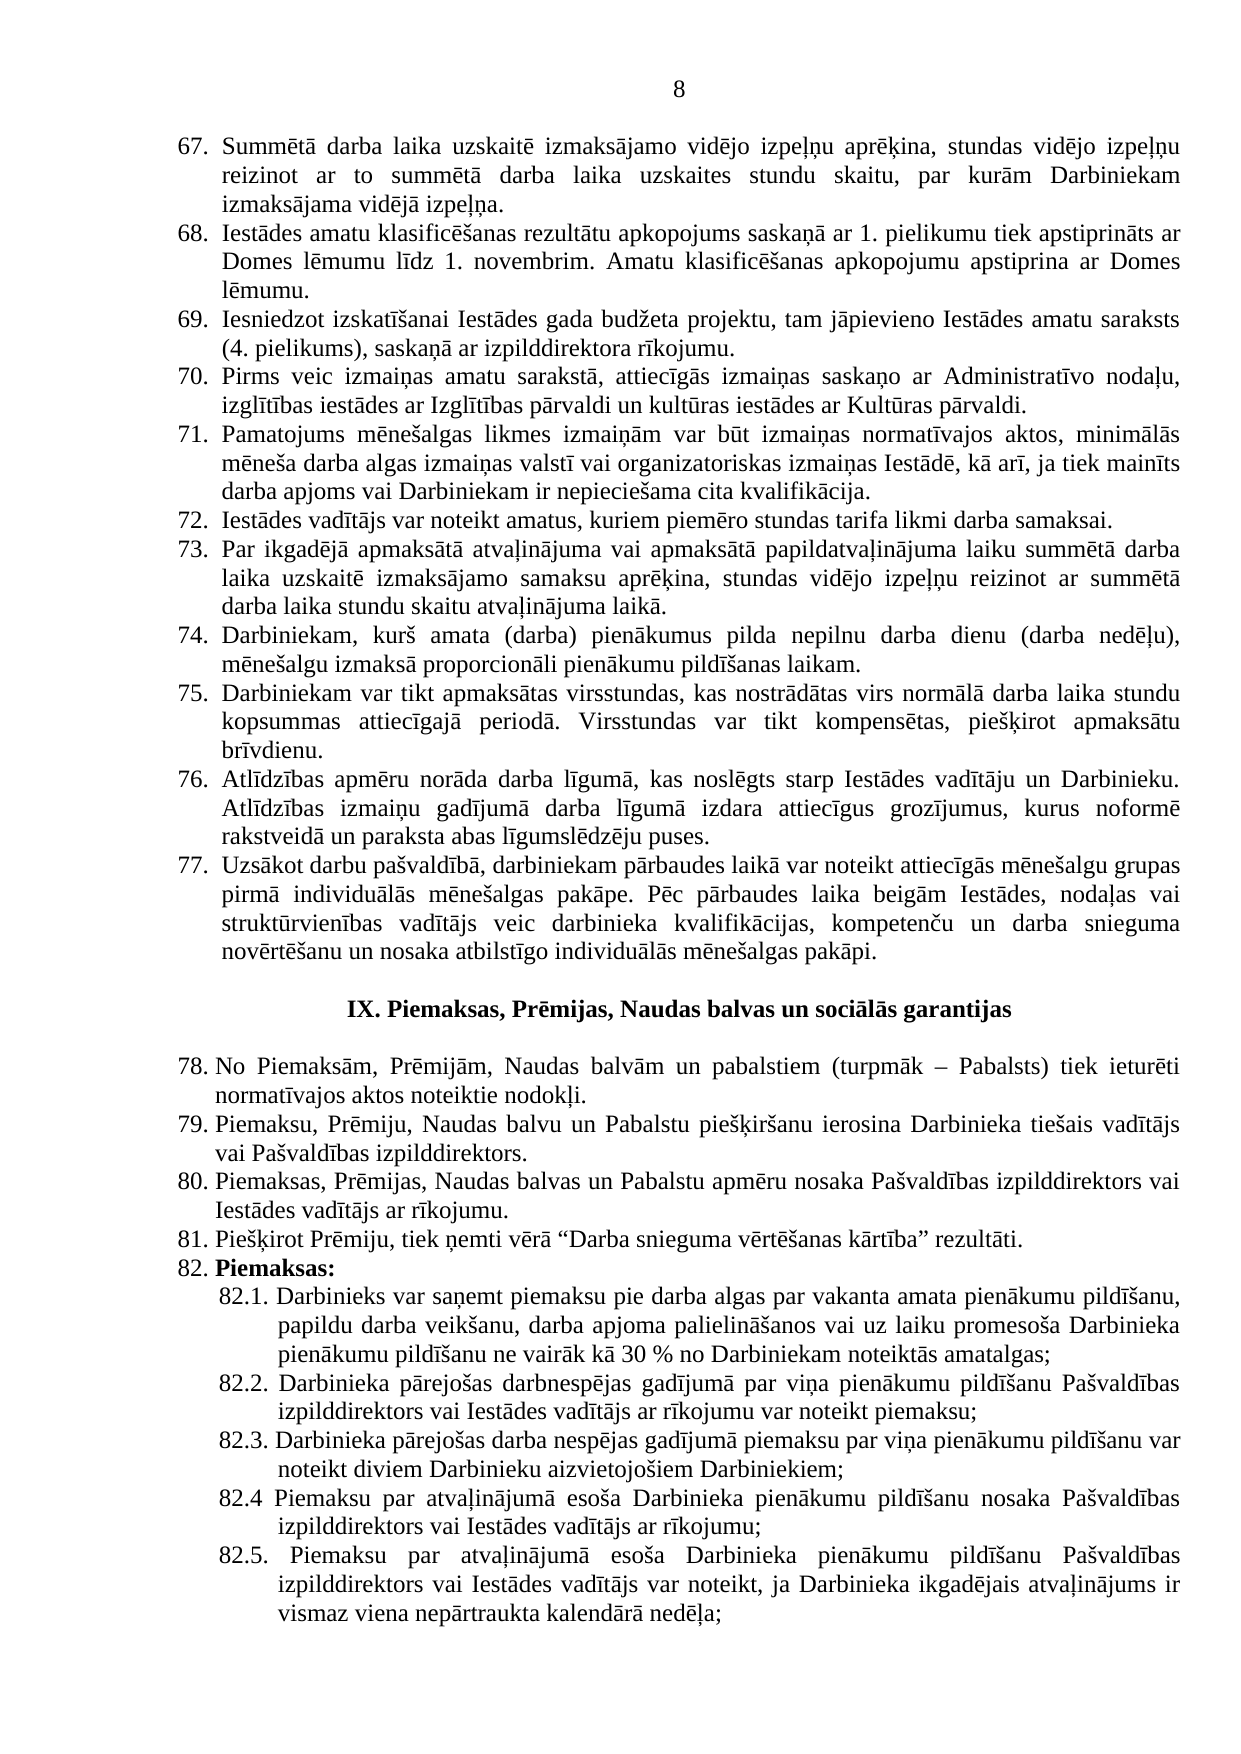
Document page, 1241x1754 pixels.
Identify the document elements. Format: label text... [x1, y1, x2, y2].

list Darbiniekam var tikt apmaksātas virsstundas, kas nostrādātas virs normālā darba laika stundu kopsummas attiecīgajā periodā. Virsstundas var tikt kompensētas, piešķirot apmaksātu brīvdienu. [177, 678, 1181, 764]
list Iestādes vadītājs var noteikt amatus, kuriem piemēro stundas tarifa likmi darba samaksai. [177, 505, 1181, 534]
list Piemaksu, Prēmiju, Naudas balvu un Pabalstu piešķiršanu ierosina Darbinieka tiešais vadītājs vai Pašvaldības izpilddirektors. [177, 1109, 1181, 1166]
list Piešķirot Prēmiju, tiek ņemti vērā “Darba snieguma vērtēšanas kārtība” rezultāti. [177, 1224, 1181, 1253]
list Iesniedzot izskatīšanai Iestādes gada budžeta projektu, tam jāpievieno Iestādes amatu saraksts (4. pielikums), saskaņā ar izpilddirektora rīkojumu. [177, 304, 1181, 361]
list Pirms veic izmaiņas amatu sarakstā, attiecīgās izmaiņas saskaņo ar Administratīvo nodaļu, izglītības iestādes ar Izglītības pārvaldi un kultūras iestādes ar Kultūras pārvaldi. [177, 361, 1181, 419]
text 82.2. Darbinieka pārejošas darbnespējas gadījumā par viņa pienākumu pildīšanu Pašvaldības izpilddirektors vai Iestādes vadītājs ar rīkojumu var noteikt piemaksu; [218, 1368, 1181, 1425]
list Pamatojums mēnešalgas likmes izmaiņām var būt izmaiņas normatīvajos aktos, minimālās mēneša darba algas izmaiņas valstī vai organizatoriskas izmaiņas Iestādē, kā arī, ja tiek mainīts darba apjoms vai Darbiniekam ir nepieciešama cita kvalifikācija. [177, 419, 1181, 505]
list Atlīdzības apmēru norāda darba līgumā, kas noslēgts starp Iestādes vadītāju un Darbinieku. Atlīdzības izmaiņu gadījumā darba līgumā izdara attiecīgus grozījumus, kurus noformē rakstveidā un paraksta abas līgumslēdzēju puses. [177, 764, 1181, 850]
list Uzsākot darbu pašvaldībā, darbiniekam pārbaudes laikā var noteikt attiecīgās mēnešalgu grupas pirmā individuālās mēnešalgas pakāpe. Pēc pārbaudes laika beigām Iestādes, nodaļas vai struktūrvienības vadītājs veic darbinieka kvalifikācijas, kompetenču un darba snieguma novērtēšanu un nosaka atbilstīgo individuālās mēnešalgas pakāpi. [177, 850, 1181, 965]
list Piemaksas, Prēmijas, Naudas balvas un Pabalstu apmēru nosaka Pašvaldības izpilddirektors vai Iestādes vadītājs ar rīkojumu. [177, 1166, 1181, 1224]
list No Piemaksām, Prēmijām, Naudas balvām un pabalstiem (turpmāk – Pabalsts) tiek ieturēti normatīvajos aktos noteiktie nodokļi. [177, 1051, 1181, 1109]
text 82.4 Piemaksu par atvaļinājumā esoša Darbinieka pienākumu pildīšanu nosaka Pašvaldības izpilddirektors vai Iestādes vadītājs ar rīkojumu; [218, 1483, 1181, 1540]
text 82.5. Piemaksu par atvaļinājumā esoša Darbinieka pienākumu pildīšanu Pašvaldības izpilddirektors vai Iestādes vadītājs var noteikt, ja Darbinieka ikgadējais atvaļinājums ir vismaz viena nepārtraukta kalendārā nedēļa; [218, 1540, 1181, 1626]
list Piemaksas: [177, 1253, 1181, 1281]
list Summētā darba laika uzskaitē izmaksājamo vidējo izpeļņu aprēķina, stundas vidējo izpeļņu reizinot ar to summētā darba laika uzskaites stundu skaitu, par kurām Darbiniekam izmaksājama vidējā izpeļņa. [177, 131, 1181, 218]
list Par ikgadējā apmaksātā atvaļinājuma vai apmaksātā papildatvaļinājuma laiku summētā darba laika uzskaitē izmaksājamo samaksu aprēķina, stundas vidējo izpeļņu reizinot ar summētā darba laika stundu skaitu atvaļinājuma laikā. [177, 534, 1181, 620]
text 82.3. Darbinieka pārejošas darba nespējas gadījumā piemaksu par viņa pienākumu pildīšanu var noteikt diviem Darbinieku aizvietojošiem Darbiniekiem; [218, 1425, 1181, 1483]
list Darbiniekam, kurš amata (darba) pienākumus pilda nepilnu darba dienu (darba nedēļu), mēnešalgu izmaksā proporcionāli pienākumu pildīšanas laikam. [177, 620, 1181, 678]
text 82.1. Darbinieks var saņemt piemaksu pie darba algas par vakanta amata pienākumu pildīšanu, papildu darba veikšanu, darba apjoma palielināšanos vai uz laiku promesoša Darbinieka pienākumu pildīšanu ne vairāk kā 30 % no Darbiniekam noteiktās amatalgas; [218, 1281, 1181, 1368]
text IX. Piemaksas, Prēmijas, Naudas balvas un sociālās garantijas [177, 994, 1181, 1023]
list Iestādes amatu klasificēšanas rezultātu apkopojums saskaņā ar 1. pielikumu tiek apstiprināts ar Domes lēmumu līdz 1. novembrim. Amatu klasificēšanas apkopojumu apstiprina ar Domes lēmumu. [177, 218, 1181, 304]
